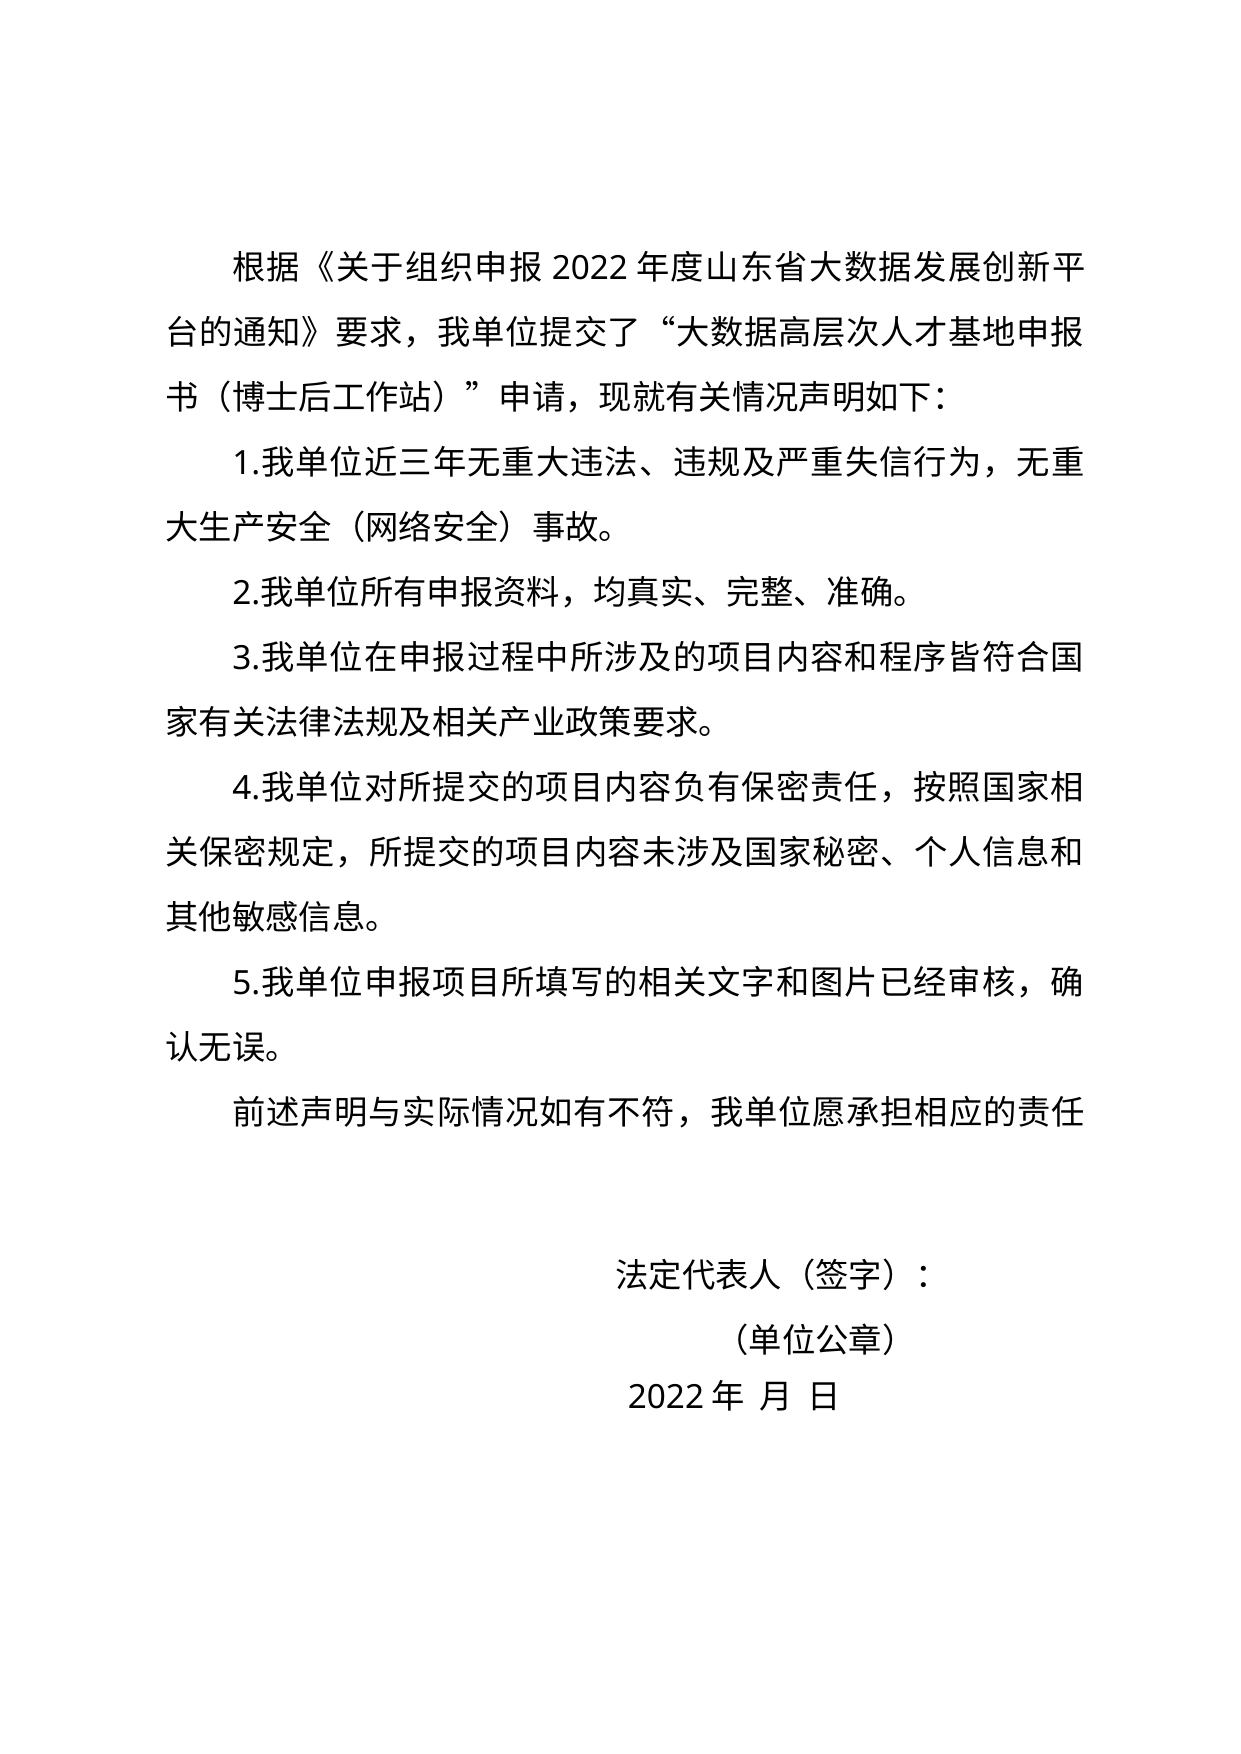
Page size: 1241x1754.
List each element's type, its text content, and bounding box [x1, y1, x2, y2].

text 2022年 月 日 [165, 1370, 1087, 1419]
text 3.我单位在申报过程中所涉及的项目内容和程序皆符合国家有关法律法规及相关产业政策要求。 [165, 623, 1087, 753]
text 2.我单位所有申报资料，均真实、完整、准确。 [165, 558, 1087, 623]
text 4.我单位对所提交的项目内容负有保密责任，按照国家相关保密规定，所提交的项目内容未涉及国家秘密、个人信息和其他敏感信息。 [165, 753, 1087, 948]
text （单位公章） [165, 1305, 1087, 1370]
text 5.我单位申报项目所填写的相关文字和图片已经审核，确认无误。 [165, 948, 1087, 1078]
text 1.我单位近三年无重大违法、违规及严重失信行为，无重大生产安全（网络安全）事故。 [165, 428, 1087, 558]
text 法定代表人（签字）： [165, 1240, 1087, 1305]
text 根据《关于组织申报2022年度山东省大数据发展创新平台的通知》要求，我单位提交了“大数据高层次人才基地申报书（博士后工作站）”申请，现就有关情况声明如下： [165, 233, 1087, 428]
text 前述声明与实际情况如有不符，我单位愿承担相应的责任。 [165, 1078, 1087, 1175]
